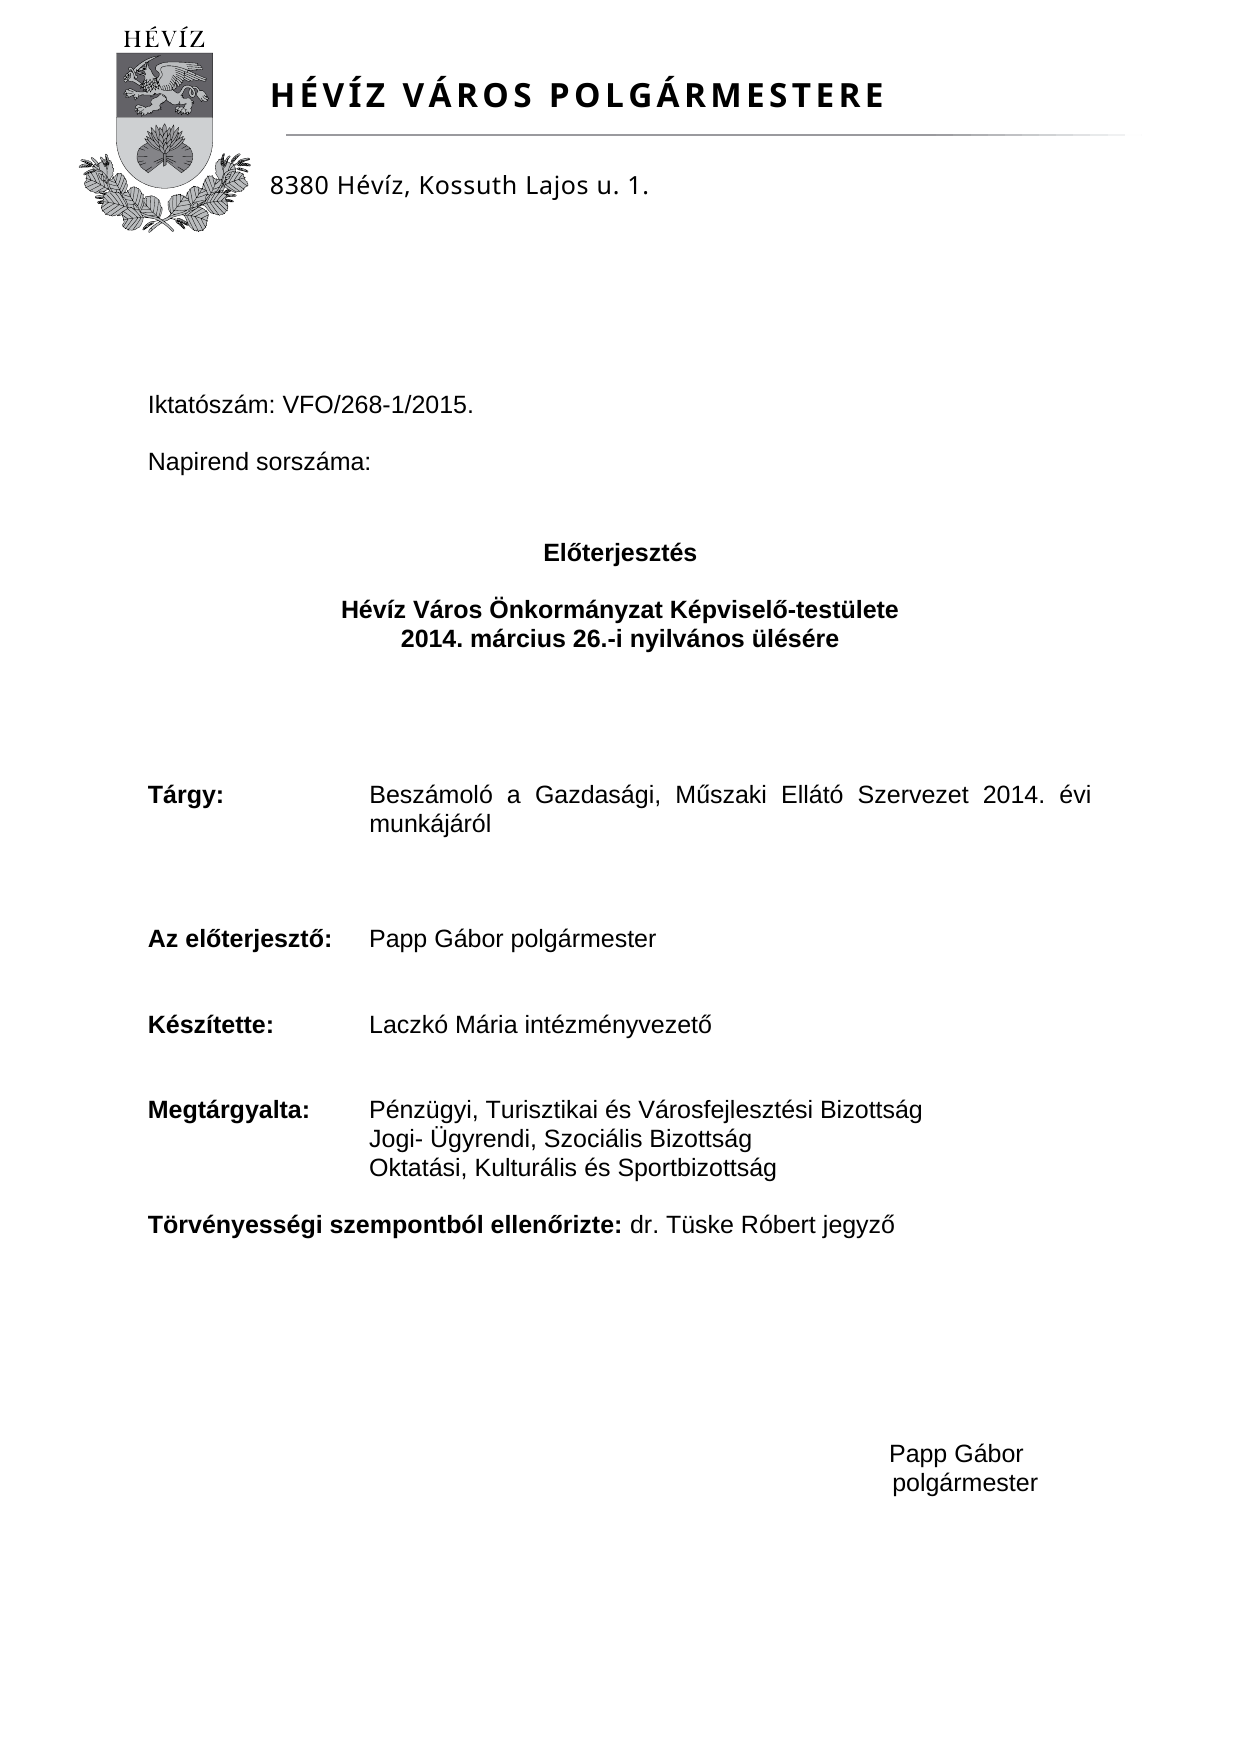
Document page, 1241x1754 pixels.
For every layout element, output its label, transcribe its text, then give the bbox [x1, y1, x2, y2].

text Hévíz Város Önkormányzat Képviselő-testülete [148, 595, 1093, 624]
text Tárgy: Beszámoló a Gazdasági, Műszaki Ellátó Szervezet 2014. évi munkájáról [148, 780, 1093, 838]
text Jogi- Ügyrendi, Szociális Bizottság [148, 1124, 1093, 1153]
text 2014. március 26.-i nyilvános ülésére [148, 624, 1093, 653]
text Előterjesztés [148, 538, 1093, 566]
text polgármester [148, 1468, 1093, 1497]
text Törvényességi szempontból ellenőrizte: dr. Tüske Róbert jegyző [148, 1210, 1093, 1239]
text Az előterjesztő: polgármester [148, 924, 1093, 953]
text Készítette: Laczkó Mária intézményvezető [148, 1010, 1093, 1039]
text 8380 Hévíz, Kossuth Lajos u. 1. [227, 168, 1093, 202]
text Napirend sorszáma: [148, 447, 1093, 476]
text HÉVÍZ VÁROS POLGÁRMESTERE [213, 72, 1093, 117]
text Iktatószám: VFO/268-1/2015. [148, 389, 1093, 418]
text Megtárgyalta: Pénzügyi, Turisztikai és Városfejlesztési Bizottság [148, 1095, 1093, 1124]
text 8380 Hévíz, Kossuth Lajos u. 1. [148, 168, 217, 202]
text Papp Gábor [148, 1439, 1093, 1468]
text Oktatási, Kulturális és Sportbizottság [295, 1153, 1093, 1181]
